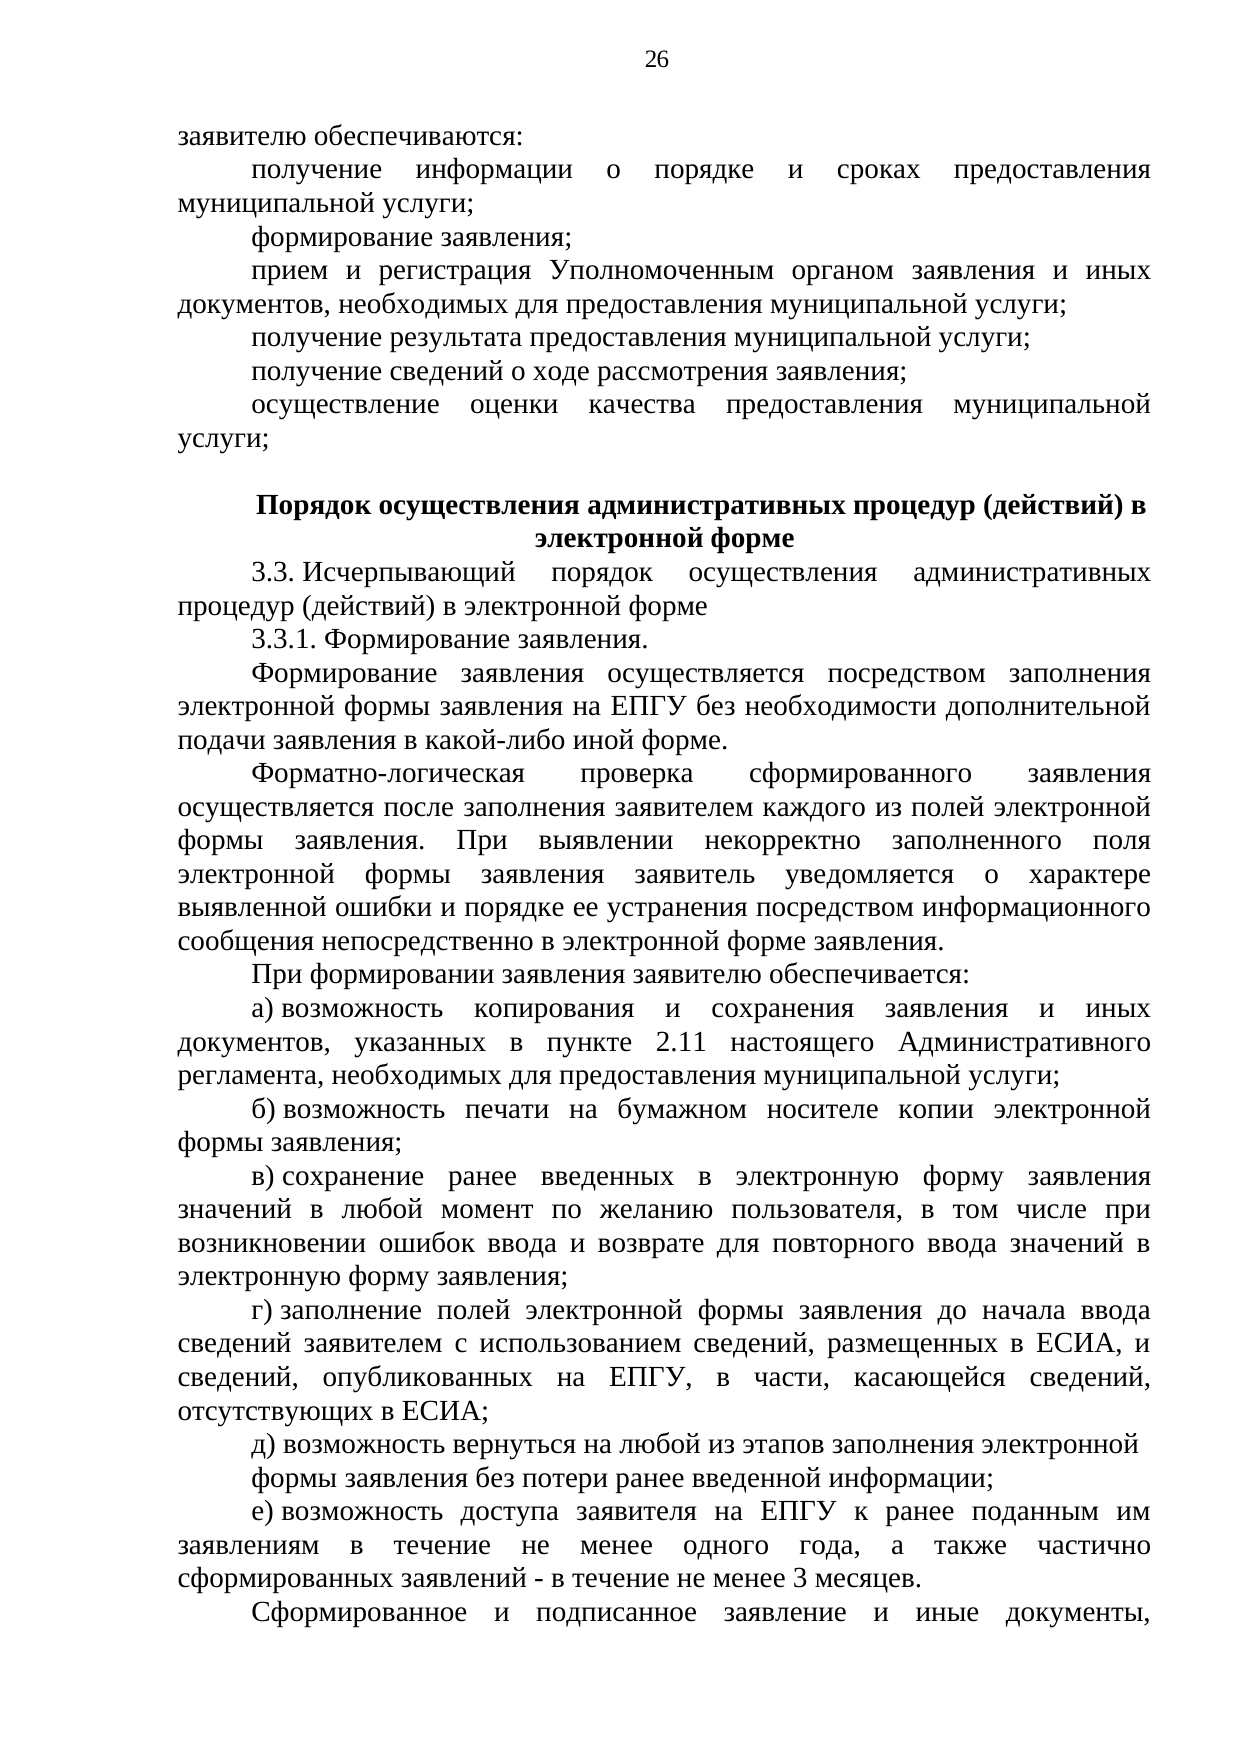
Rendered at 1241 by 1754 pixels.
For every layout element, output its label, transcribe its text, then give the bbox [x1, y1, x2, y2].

text Формирование заявления осуществляется посредством заполнения электронной формы заявления на ЕПГУ без необходимости дополнительной подачи заявления в какой-либо иной форме. [177, 655, 1152, 755]
text При формировании заявления заявителю обеспечивается: [177, 957, 1152, 990]
text формирование заявления; [177, 219, 1152, 252]
text а) возможность копирования и сохранения заявления и иных документов, указанных в пункте 2.11 настоящего Административного регламента, необходимых для предоставления муниципальной услуги; [177, 990, 1152, 1091]
text формы заявления без потери ранее введенной информации; [177, 1460, 1152, 1493]
text осуществление оценки качества предоставления муниципальной услуги; [177, 386, 1152, 453]
text г) заполнение полей электронной формы заявления до начала ввода сведений заявителем с использованием сведений, размещенных в ЕСИА, и сведений, опубликованных на ЕПГУ, в части, касающейся сведений, отсутствующих в ЕСИА; [177, 1292, 1152, 1426]
text прием и регистрация Уполномоченным органом заявления и иных документов, необходимых для предоставления муниципальной услуги; [177, 252, 1152, 319]
text получение информации о порядке и сроках предоставления муниципальной услуги; [177, 152, 1152, 219]
text получение сведений о ходе рассмотрения заявления; [177, 353, 1152, 386]
text д) возможность вернуться на любой из этапов заполнения электронной [177, 1426, 1152, 1460]
text Порядок осуществления административных процедур (действий) в электронной форме [177, 487, 1152, 554]
text в) сохранение ранее введенных в электронную форму заявления значений в любой момент по желанию пользователя, в том числе при возникновении ошибок ввода и возврате для повторного ввода значений в электронную форму заявления; [177, 1158, 1152, 1292]
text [177, 1594, 1152, 1627]
text получение результата предоставления муниципальной услуги; [177, 319, 1152, 353]
text 3.3. Исчерпывающий порядок осуществления административных процедур (действий) в электронной форме [177, 554, 1152, 621]
text 3.3.1. Формирование заявления. [177, 621, 1152, 655]
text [177, 118, 1152, 152]
text е) возможность доступа заявителя на ЕПГУ к ранее поданным им заявлениям в течение не менее одного года, а также частично сформированных заявлений - в течение не менее 3 месяцев. [177, 1493, 1152, 1594]
text Форматно-логическая проверка сформированного заявления осуществляется после заполнения заявителем каждого из полей электронной формы заявления. При выявлении некорректно заполненного поля электронной формы заявления заявитель уведомляется о характере выявленной ошибки и порядке ее устранения посредством информационного сообщения непосредственно в электронной форме заявления. [177, 755, 1152, 957]
text б) возможность печати на бумажном носителе копии электронной формы заявления; [177, 1091, 1152, 1158]
